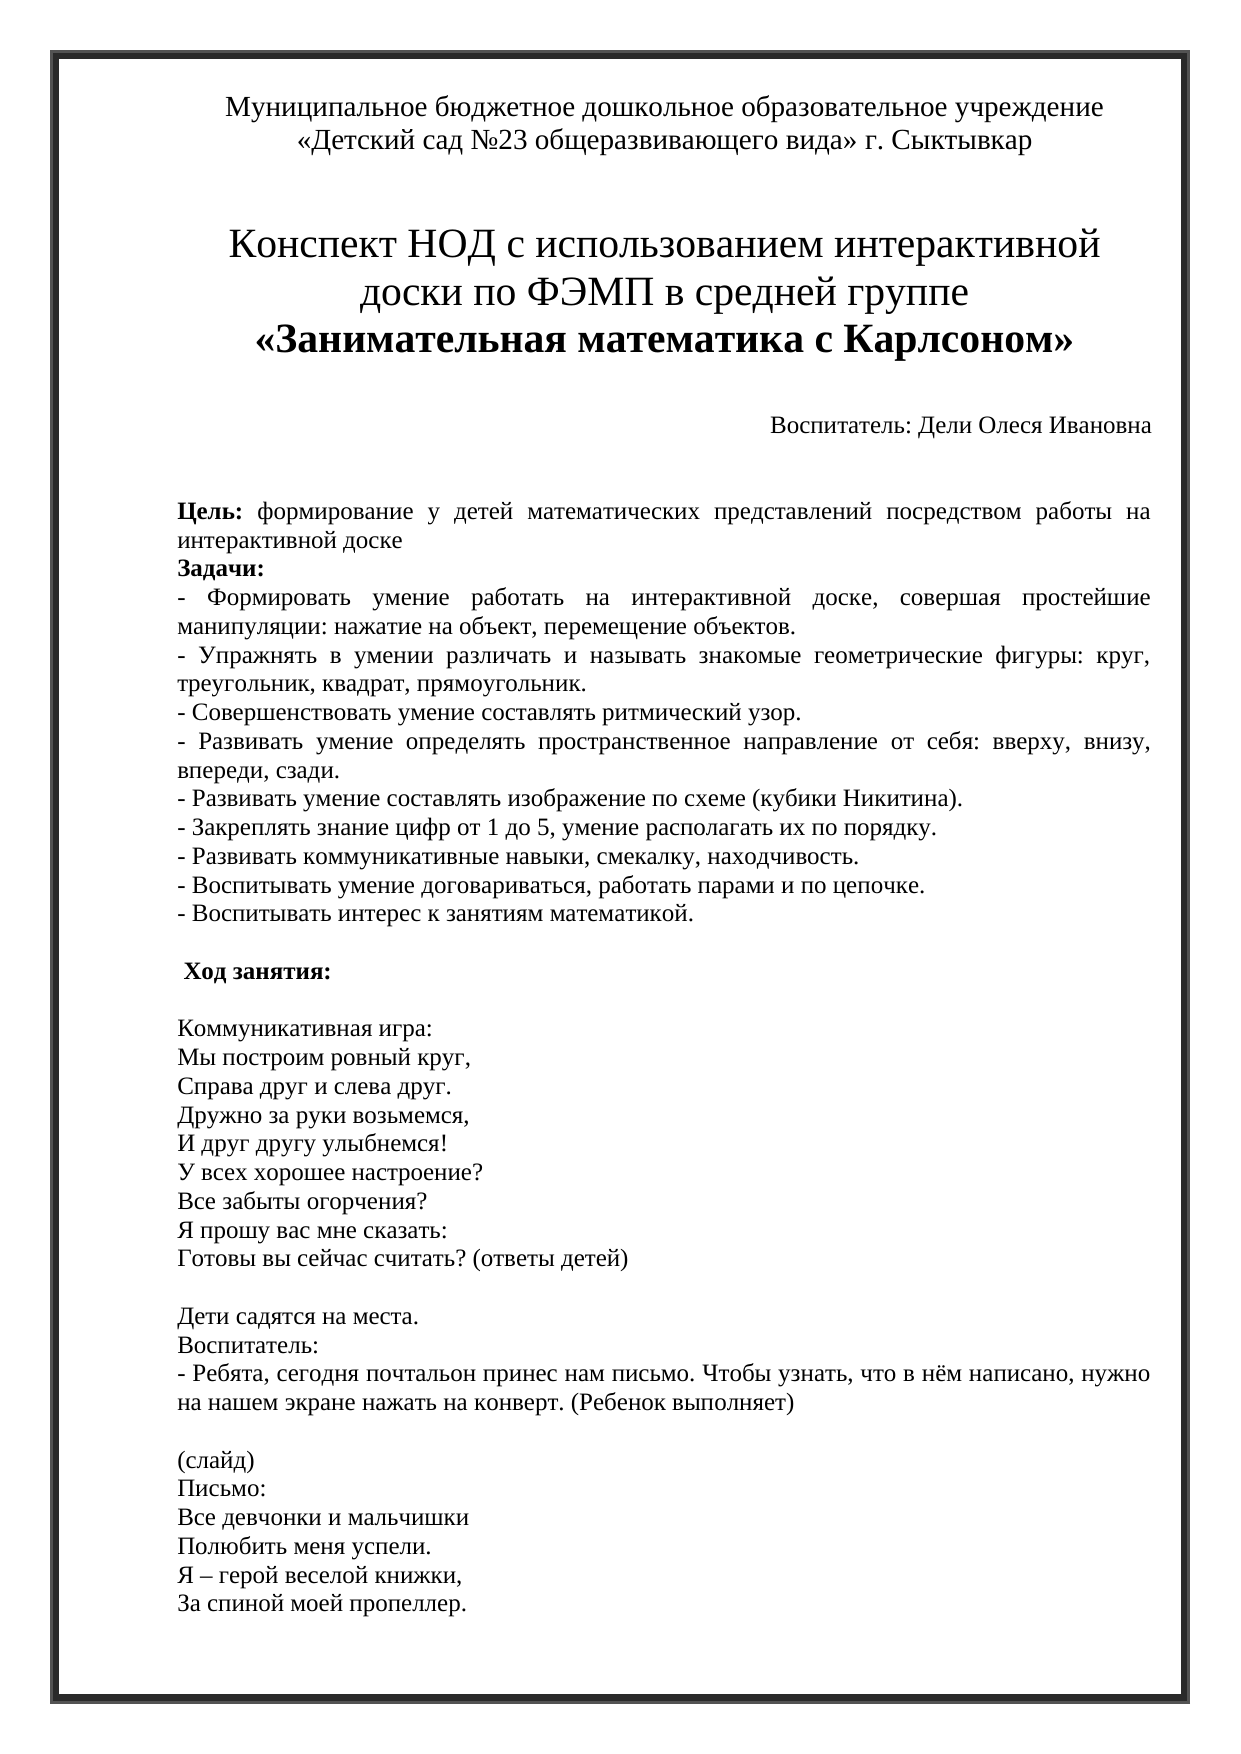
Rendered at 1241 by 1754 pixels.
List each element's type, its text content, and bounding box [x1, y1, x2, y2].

text - Развивать умение составлять изображение по схеме (кубики Никитина). [177, 783, 1152, 812]
text Муниципальное бюджетное дошкольное образовательное учреждение [177, 89, 1152, 122]
text И друг другу улыбнемся! [177, 1128, 1152, 1157]
text (слайд) [177, 1445, 1152, 1473]
text Письмо: [177, 1473, 1152, 1502]
text Полюбить меня успели. [177, 1531, 1152, 1560]
text Все девчонки и мальчишки [177, 1502, 1152, 1531]
text Воспитатель: [177, 1330, 1152, 1358]
text - Закреплять знание цифр от 1 до 5, умение располагать их по порядку. [177, 812, 1152, 841]
text Конспект НОД с использованием интерактивной доски по ФЭМП в средней группе [177, 218, 1152, 314]
text - Совершенствовать умение составлять ритмический узор. [177, 697, 1152, 726]
text - Развивать коммуникативные навыки, смекалку, находчивость. [177, 841, 1152, 870]
text - Формировать умение работать на интерактивной доске, совершая простейшие манипуляции: нажатие на объект, перемещение объектов. [177, 582, 1152, 640]
text Я прошу вас мне сказать: [177, 1215, 1152, 1243]
text Дружно за руки возьмемся, [177, 1100, 1152, 1128]
text - Упражнять в умении различать и называть знакомые геометрические фигуры: круг, треугольник, квадрат, прямоугольник. [177, 640, 1152, 697]
text Я – герой веселой книжки, [177, 1560, 1152, 1588]
text Ход занятия: [177, 956, 1152, 985]
text У всех хорошее настроение? [177, 1157, 1152, 1186]
text Мы построим ровный круг, [177, 1042, 1152, 1071]
text - Воспитывать умение договариваться, работать парами и по цепочке. [177, 870, 1152, 898]
text Все забыты огорчения? [177, 1186, 1152, 1215]
text Коммуникативная игра: [177, 1013, 1152, 1042]
text Воспитатель: Дели Олеся Ивановна [177, 410, 1152, 438]
text Справа друг и слева друг. [177, 1071, 1152, 1100]
text Задачи: [177, 553, 1152, 582]
text «Детский сад №23 общеразвивающего вида» г. Сыктывкар [177, 122, 1152, 156]
text Дети садятся на места. [177, 1301, 1152, 1330]
text - Воспитывать интерес к занятиям математикой. [177, 898, 1152, 927]
text За спиной моей пропеллер. [177, 1588, 1152, 1617]
text Готовы вы сейчас считать? (ответы детей) [177, 1243, 1152, 1272]
text - Ребята, сегодня почтальон принес нам письмо. Чтобы узнать, что в нём написано, нужно на нашем экране нажать на конверт. (Ребенок выполняет) [177, 1358, 1152, 1416]
text - Развивать умение определять пространственное направление от себя: вверху, внизу, впереди, сзади. [177, 726, 1152, 783]
text «Занимательная математика с Карлсоном» [177, 314, 1152, 362]
text Цель: формирование у детей математических представлений посредством работы на интерактивной доске [177, 496, 1152, 553]
